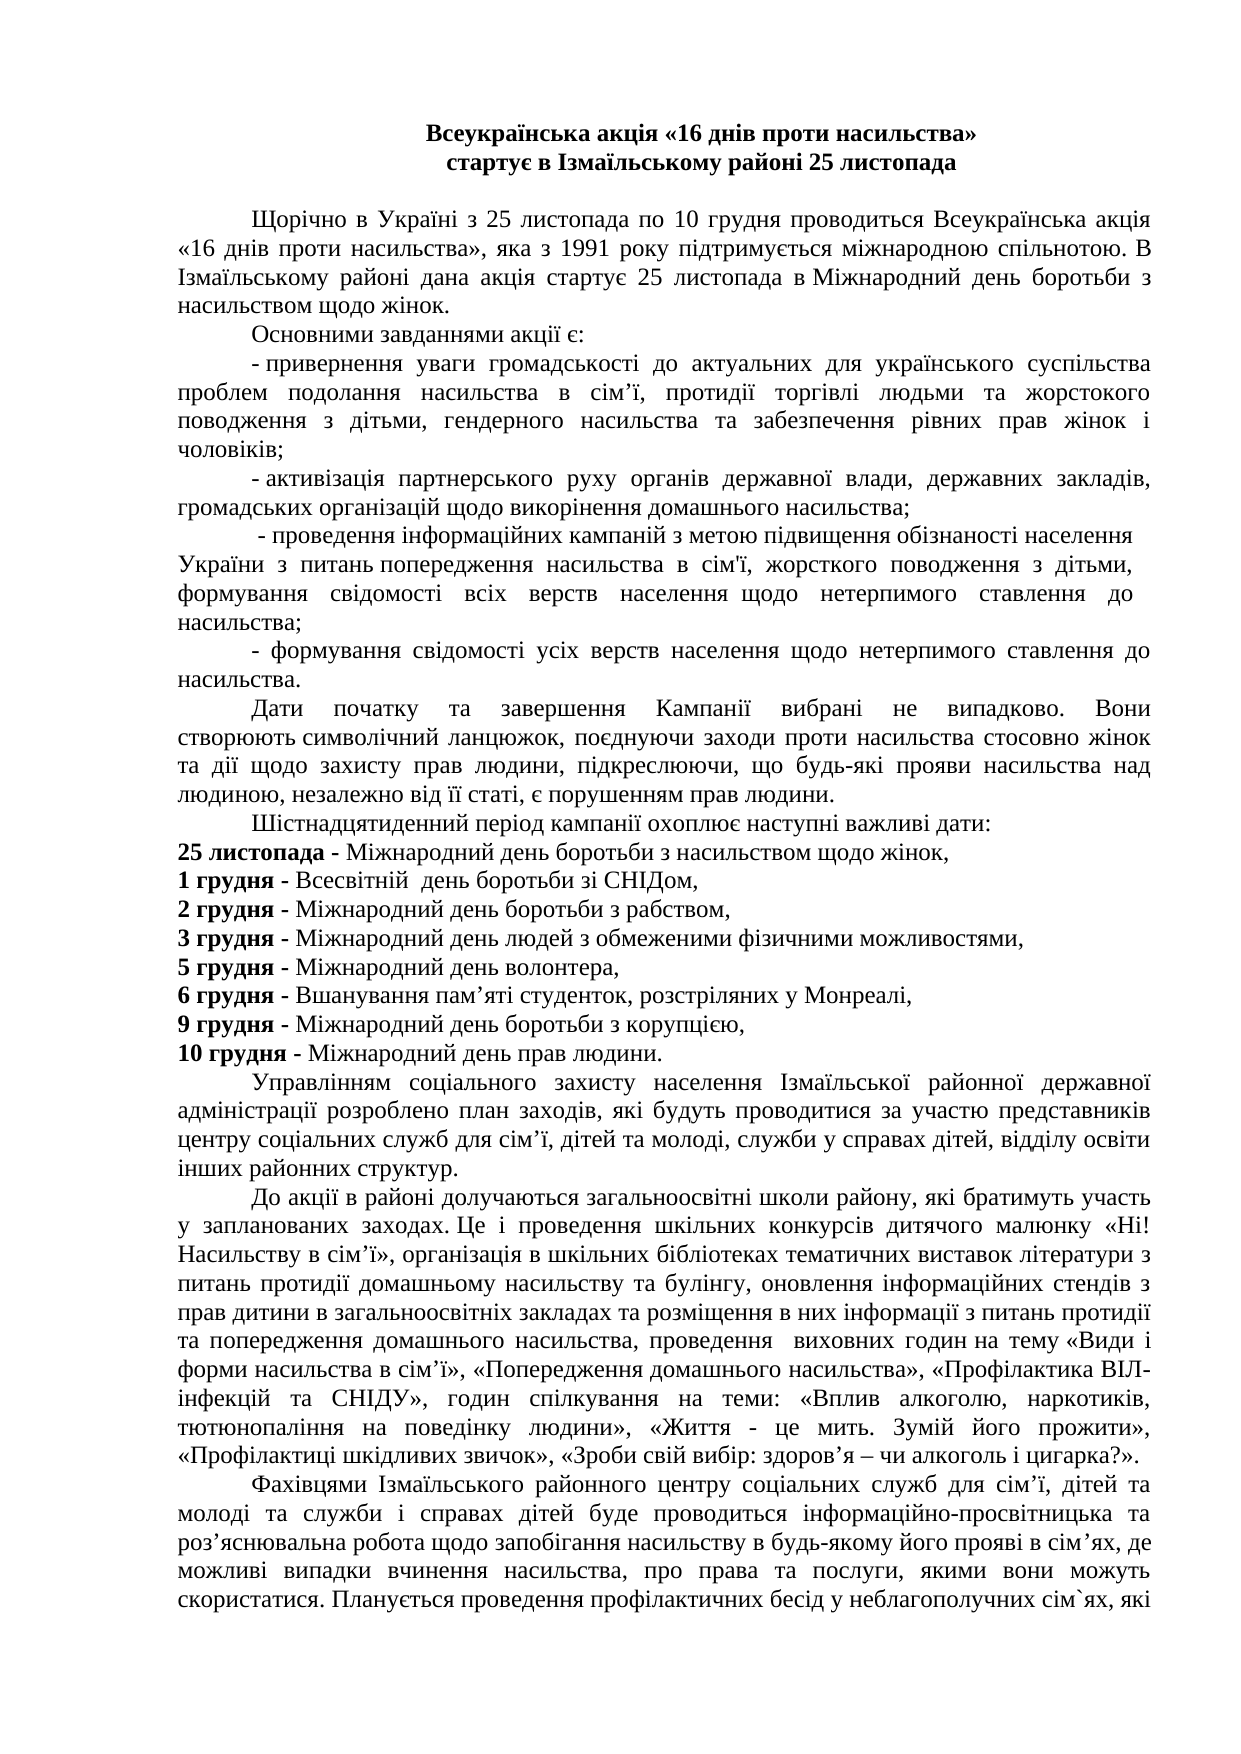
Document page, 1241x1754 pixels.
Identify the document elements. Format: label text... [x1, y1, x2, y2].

text 25 листопада - Міжнародний день боротьби з насильством щодо жінок, [177, 837, 1152, 866]
text 1 грудня - Всесвітній день боротьби зі СНІДом, [177, 866, 1152, 894]
text - формування свідомості усіх верств населення щодо нетерпимого ставлення до насильства. [177, 636, 1152, 693]
text Дати початку та завершення Кампанії вибрані не випадково. Вони створюють символічний ланцюжок, поєднуючи заходи проти насильства стосовно жінок та дії щодо захисту прав людини, підкреслюючи, що будь-які прояви насильства над людиною, незалежно від її статі, є порушенням прав людини. [177, 693, 1152, 808]
text 5 грудня - Міжнародний день волонтера, [177, 952, 1152, 981]
text 3 грудня - Міжнародний день людей з обмеженими фізичними можливостями, [177, 923, 1152, 952]
text стартує в Ізмаїльському районі 25 листопада [177, 147, 1152, 176]
text Всеукраїнська акція «16 днів проти насильства» [177, 118, 1152, 147]
text 10 грудня - Міжнародний день прав людини. [177, 1038, 1152, 1067]
text Управлінням соціального захисту населення Ізмаїльської районної державної адміністрації розроблено план заходів, які будуть проводитися за участю представників центру соціальних служб для сім’ї, дітей та молоді, служби у справах дітей, відділу освіти інших районних структур. [177, 1067, 1152, 1182]
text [177, 1469, 1152, 1613]
text До акції в районі долучаються загальноосвітні школи району, які братимуть участь у запланованих заходах. Це і проведення шкільних конкурсів дитячого малюнку «Ні! Насильству в сім’ї», організація в шкільних бібліотеках тематичних виставок літератури з питань протидії домашньому насильству та булінгу, оновлення інформаційних стендів з прав дитини в загальноосвітніх закладах та розміщення в них інформації з питань протидії та попередження домашнього насильства, проведення виховних годин на тему «Види і форми насильства в сім’ї», «Попередження домашнього насильства», «Профілактика ВІЛ-інфекцій та СНІДУ», годин спілкування на теми: «Вплив алкоголю, наркотиків, тютюнопаління на поведінку людини», «Життя - це мить. Зумій його прожити», «Профілактиці шкідливих звичок», «Зроби свій вибір: здоров’я – чи алкоголь і цигарка?». [177, 1182, 1152, 1469]
text 9 грудня - Міжнародний день боротьби з корупцією, [177, 1009, 1152, 1038]
text - привернення уваги громадськості до актуальних для українського суспільства проблем подолання насильства в сім’ї, протидії торгівлі людьми та жорстокого поводження з дітьми, гендерного насильства та забезпечення рівних прав жінок і чоловіків; [177, 348, 1152, 463]
text Основними завданнями акції є: [177, 319, 1152, 348]
text 6 грудня - Вшанування пам’яті студенток, розстріляних у Монреалі, [177, 981, 1152, 1009]
text - активізація партнерського руху органів державної влади, державних закладів, громадських організацій щодо викорінення домашнього насильства; [177, 463, 1152, 521]
text Шістнадцятиденний період кампанії охоплює наступні важливі дати: [177, 808, 1152, 837]
text Щорічно в Україні з 25 листопада по 10 грудня проводиться Всеукраїнська акція «16 днів проти насильства», яка з 1991 року підтримується міжнародною спільнотою. В Ізмаїльському районі дана акція стартує 25 листопада в Міжнародний день боротьби з насильством щодо жінок. [177, 204, 1152, 319]
text 2 грудня - Міжнародний день боротьби з рабством, [177, 894, 1152, 923]
text - проведення інформаційних кампаній з метою підвищення обізнаності населення України з питань попередження насильства в сім'ї, жорсткого поводження з дітьми, формування свідомості всіх верств населення щодо нетерпимого ставлення до насильства; [177, 521, 1133, 636]
